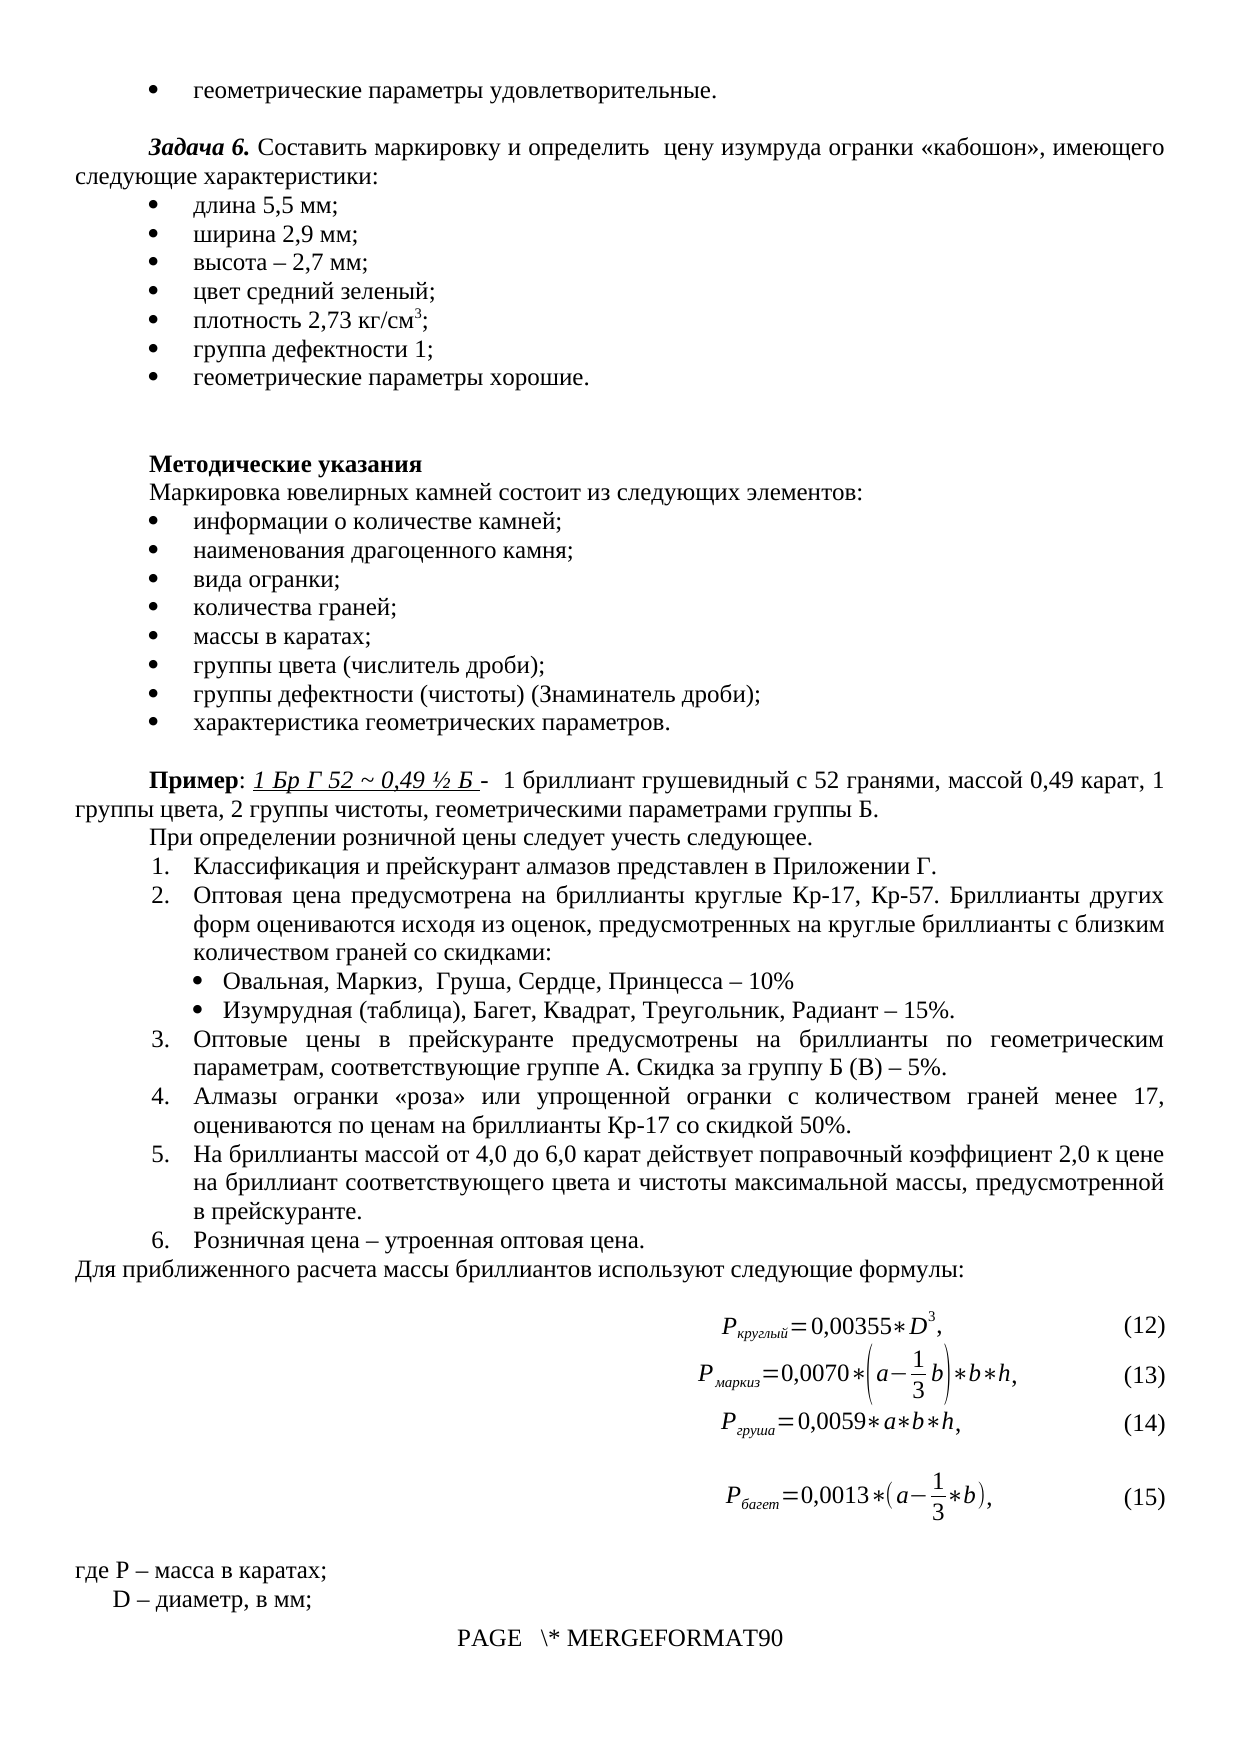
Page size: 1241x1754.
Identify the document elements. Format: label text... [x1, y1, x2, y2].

text При определении розничной цены следует учесть следующее. [75, 822, 1165, 851]
list Изумрудная (таблица), Багет, Квадрат, Треугольник, Радиант – 15%. [193, 995, 1165, 1024]
text Методические указания [75, 449, 1165, 477]
list группы дефектности (чистоты) (Знаминатель дроби); [149, 679, 1165, 707]
list группа дефектности 1; [149, 334, 1165, 362]
list Розничная цена – утроенная оптовая цена. [151, 1225, 1165, 1254]
text Задача 6. Составить маркировку и определить цену изумруда огранки «кабошон», имеющего следующие характеристики: [75, 132, 1165, 190]
list характеристика геометрических параметров. [149, 707, 1165, 736]
list массы в каратах; [149, 621, 1165, 650]
list Оптовая цена предусмотрена на бриллианты круглые Кр-17, Кр-57. Бриллианты других форм оцениваются исходя из оценок, предусмотренных на круглые бриллианты с близким количеством граней со скидками: [151, 880, 1165, 966]
text где P – масса в каратах; [75, 1555, 1165, 1584]
list Классификация и прейскурант алмазов представлен в Приложении Г. [151, 851, 1165, 880]
text D – диаметр, в мм; [112, 1584, 1165, 1613]
text Маркировка ювелирных камней состоит из следующих элементов: [75, 477, 1165, 506]
list Оптовые цены в прейскуранте предусмотрены на бриллианты по геометрическим параметрам, соответствующие группе А. Скидка за группу Б (В) – 5%. [151, 1024, 1165, 1081]
list Алмазы огранки «роза» или упрощенной огранки с количеством граней менее 17, оцениваются по ценам на бриллианты Кр-17 со скидкой 50%. [151, 1081, 1165, 1139]
list геометрические параметры хорошие. [149, 362, 1165, 391]
text , (13) [75, 1342, 1165, 1407]
text , (15) [75, 1468, 1165, 1527]
list геометрические параметры удовлетворительные. [149, 75, 1165, 104]
list ширина ; [149, 219, 1165, 247]
text , (14) [75, 1407, 1165, 1439]
list плотность 2,73 кг/см3; [149, 305, 1165, 334]
list количества граней; [149, 592, 1165, 621]
list цвет средний зеленый; [149, 276, 1165, 305]
list высота – ; [149, 247, 1165, 276]
list Овальная, Маркиз, Груша, Сердце, Принцесса – 10% [193, 966, 1165, 995]
list На бриллианты массой от 4,0 до 6,0 карат действует поправочный коэффициент 2,0 к цене на бриллиант соответствующего цвета и чистоты максимальной массы, предусмотренной в прейскуранте. [151, 1139, 1165, 1225]
list вида огранки; [149, 564, 1165, 592]
text Пример: 1 Бр Г 52 ~ 0,49 ½ Б - 1 бриллиант грушевидный с 52 гранями, массой 0,49 карат, 1 группы цвета, 2 группы чистоты, геометрическими параметрами группы Б. [75, 765, 1165, 822]
list длина ; [149, 190, 1165, 219]
list информации о количестве камней; [149, 506, 1165, 535]
list наименования драгоценного камня; [149, 535, 1165, 564]
text , (12) [75, 1308, 1165, 1342]
text Для приближенного расчета массы бриллиантов используют следующие формулы: [75, 1254, 1165, 1282]
list группы цвета (числитель дроби); [149, 650, 1165, 679]
